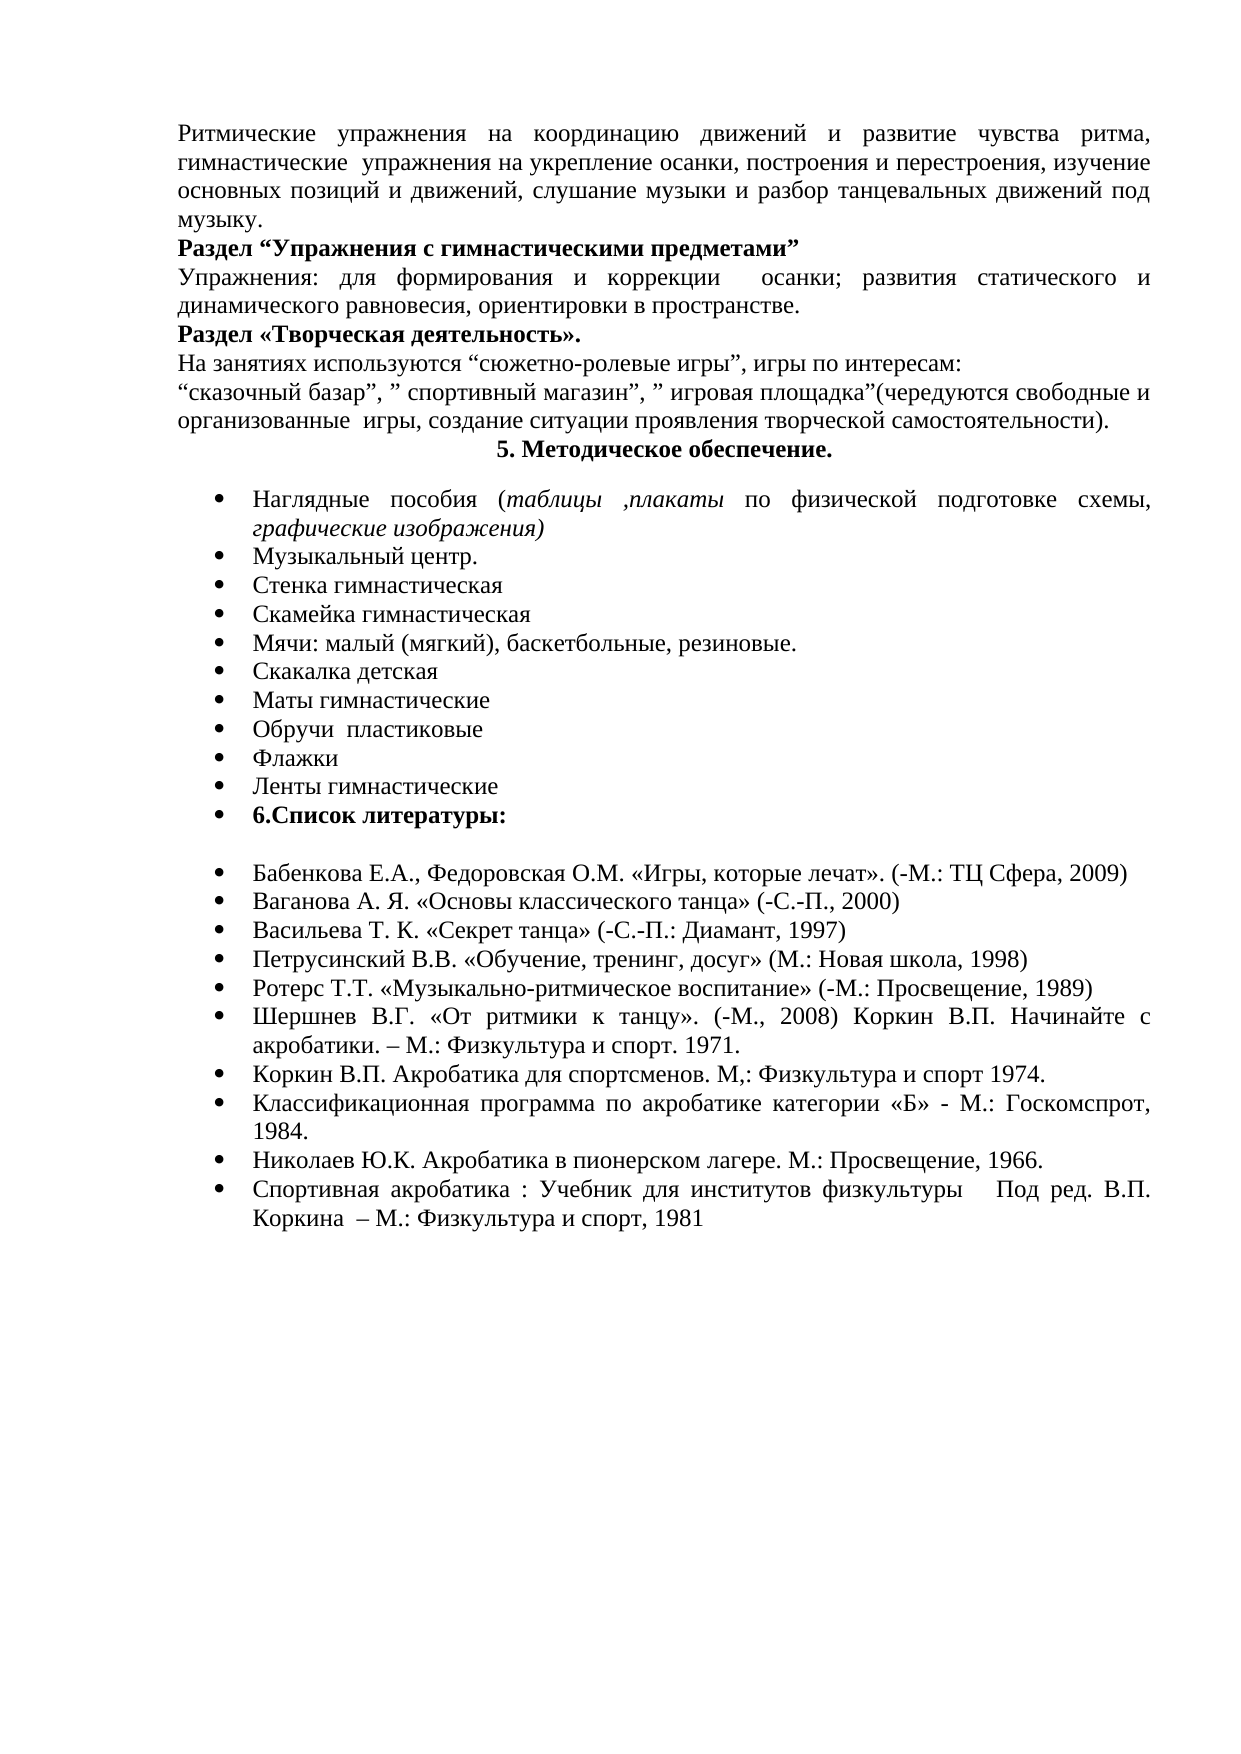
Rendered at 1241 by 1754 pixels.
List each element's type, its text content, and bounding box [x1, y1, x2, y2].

list Флажки [215, 743, 1152, 771]
list Наглядные пособия (таблицы ,плакаты по физической подготовке схемы, графические изображения) [215, 484, 1152, 541]
list Шершнев В.Г. «От ритмики к танцу». (-М., 2008) Коркин В.П. Начинайте с акробатики. – М.: Физкультура и спорт. 1971. [215, 1001, 1152, 1059]
list Мячи: малый (мягкий), баскетбольные, резиновые. [215, 628, 1152, 656]
list Ленты гимнастические [215, 771, 1152, 800]
list Николаев Ю.К. Акробатика в пионерском лагере. М.: Просвещение, 1966. [215, 1145, 1152, 1174]
text Раздел “Упражнения с гимнастическими предметами” [177, 233, 1152, 262]
list Скамейка гимнастическая [215, 599, 1152, 628]
list Скакалка детская [215, 656, 1152, 685]
list Петрусинский В.В. «Обучение, тренинг, досуг» (М.: Новая школа, 1998) [215, 944, 1152, 973]
text Раздел «Творческая деятельность». [177, 319, 1152, 348]
text На занятиях используются “сюжетно-ролевые игры”, игры по интересам: [177, 348, 1152, 377]
list Спортивная акробатика : Учебник для институтов физкультуры Под ред. В.П. Коркина – М.: Физкультура и спорт, 1981 [215, 1174, 1152, 1231]
list Обручи пластиковые [215, 714, 1152, 743]
list Ваганова А. Я. «Основы классического танца» (-С.-П., 2000) [215, 886, 1152, 915]
list Бабенкова Е.А., Федоровская О.М. «Игры, которые лечат». (-М.: ТЦ Сфера, 2009) [215, 858, 1152, 886]
list Ротерс Т.Т. «Музыкально-ритмическое воспитание» (-М.: Просвещение, 1989) [215, 973, 1152, 1001]
text “сказочный базар”, ” спортивный магазин”, ” игровая площадка”(чередуются свободные и организованные игры, создание ситуации проявления творческой самостоятельности). [177, 377, 1152, 434]
list Классификационная программа по акробатике категории «Б» - М.: Госкомспрот, 1984. [215, 1088, 1152, 1145]
text 5. Методическое обеспечение. [177, 434, 1152, 463]
list Маты гимнастические [215, 685, 1152, 714]
list 6.Список литературы: [215, 800, 1152, 829]
list Стенка гимнастическая [215, 570, 1152, 599]
list Васильева Т. К. «Секрет танца» (-С.-П.: Диамант, 1997) [215, 915, 1152, 944]
list Музыкальный центр. [215, 541, 1152, 570]
list Коркин В.П. Акробатика для спортсменов. М,: Физкультура и спорт 1974. [215, 1059, 1152, 1088]
text Ритмические упражнения на координацию движений и развитие чувства ритма, гимнастические упражнения на укрепление осанки, построения и перестроения, изучение основных позиций и движений, слушание музыки и разбор танцевальных движений под музыку. [177, 118, 1152, 233]
text Упражнения: для формирования и коррекции осанки; развития статического и динамического равновесия, ориентировки в пространстве. [177, 262, 1152, 319]
